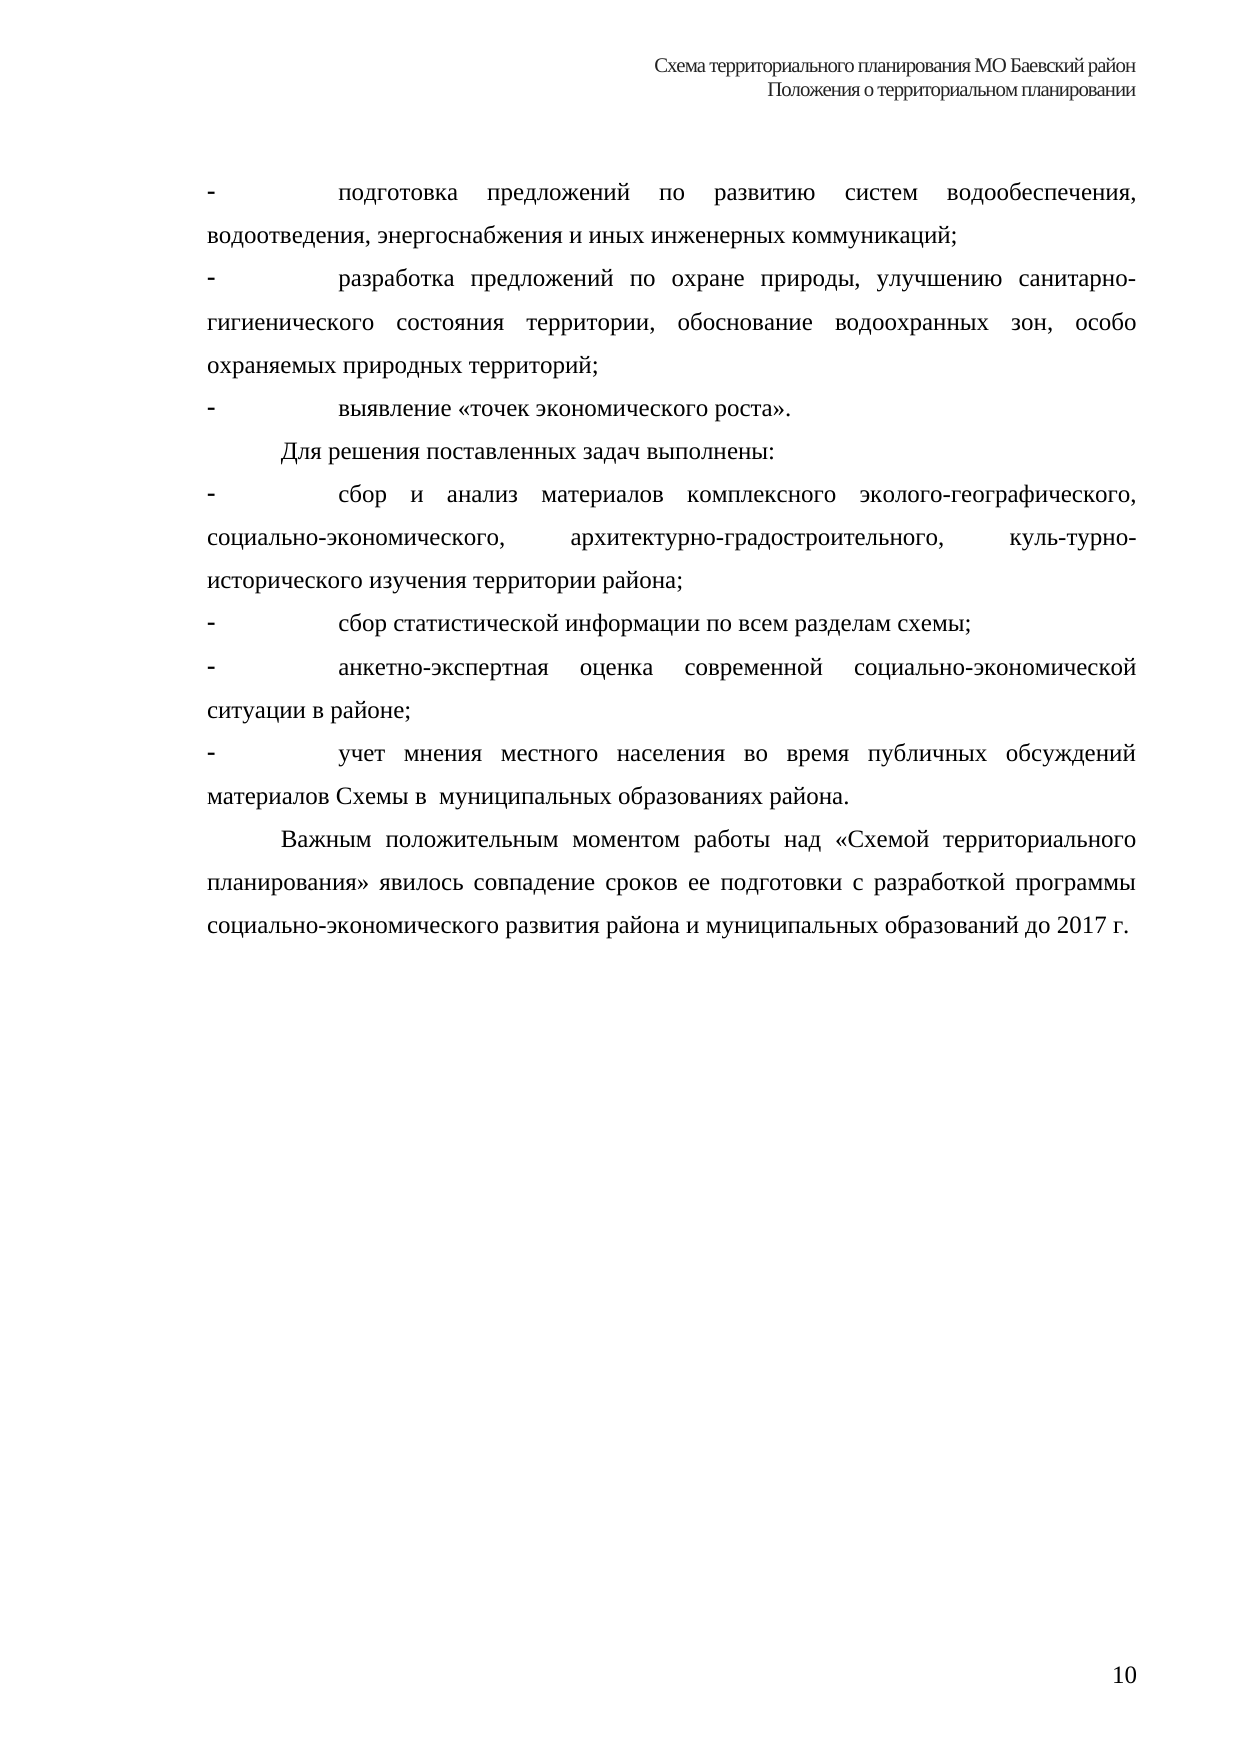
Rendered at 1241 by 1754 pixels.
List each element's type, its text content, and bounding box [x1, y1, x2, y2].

list разработка предложений по охране природы, улучшению санитарно-гигиенического состояния территории, обоснование водоохранных зон, особо охраняемых природных территорий; [207, 263, 1137, 378]
list учет мнения местного населения во время публичных обсуждений материалов Схемы в муниципальных образованиях района. [207, 738, 1137, 810]
list анкетно-экспертная оценка современной социально-экономической ситуации в районе; [207, 652, 1137, 723]
list выявление «точек экономического роста». [207, 393, 1137, 422]
list сбор и анализ материалов комплексного эколого-географического, социально-экономического, архитектурно-градостроительного, куль-турно-исторического изучения территории района; [207, 479, 1137, 594]
list сбор статистической информации по всем разделам схемы; [207, 608, 1137, 637]
text Важным положительным моментом работы над «Схемой территориального планирования» явилось совпадение сроков ее подготовки с разработкой программы социально-экономического развития района и муниципальных образований до 2017 г. [207, 824, 1137, 939]
text Для решения поставленных задач выполнены: [207, 436, 1137, 465]
list подготовка предложений по развитию систем водообеспечения, водоотведения, энергоснабжения и иных инженерных коммуникаций; [207, 177, 1137, 249]
